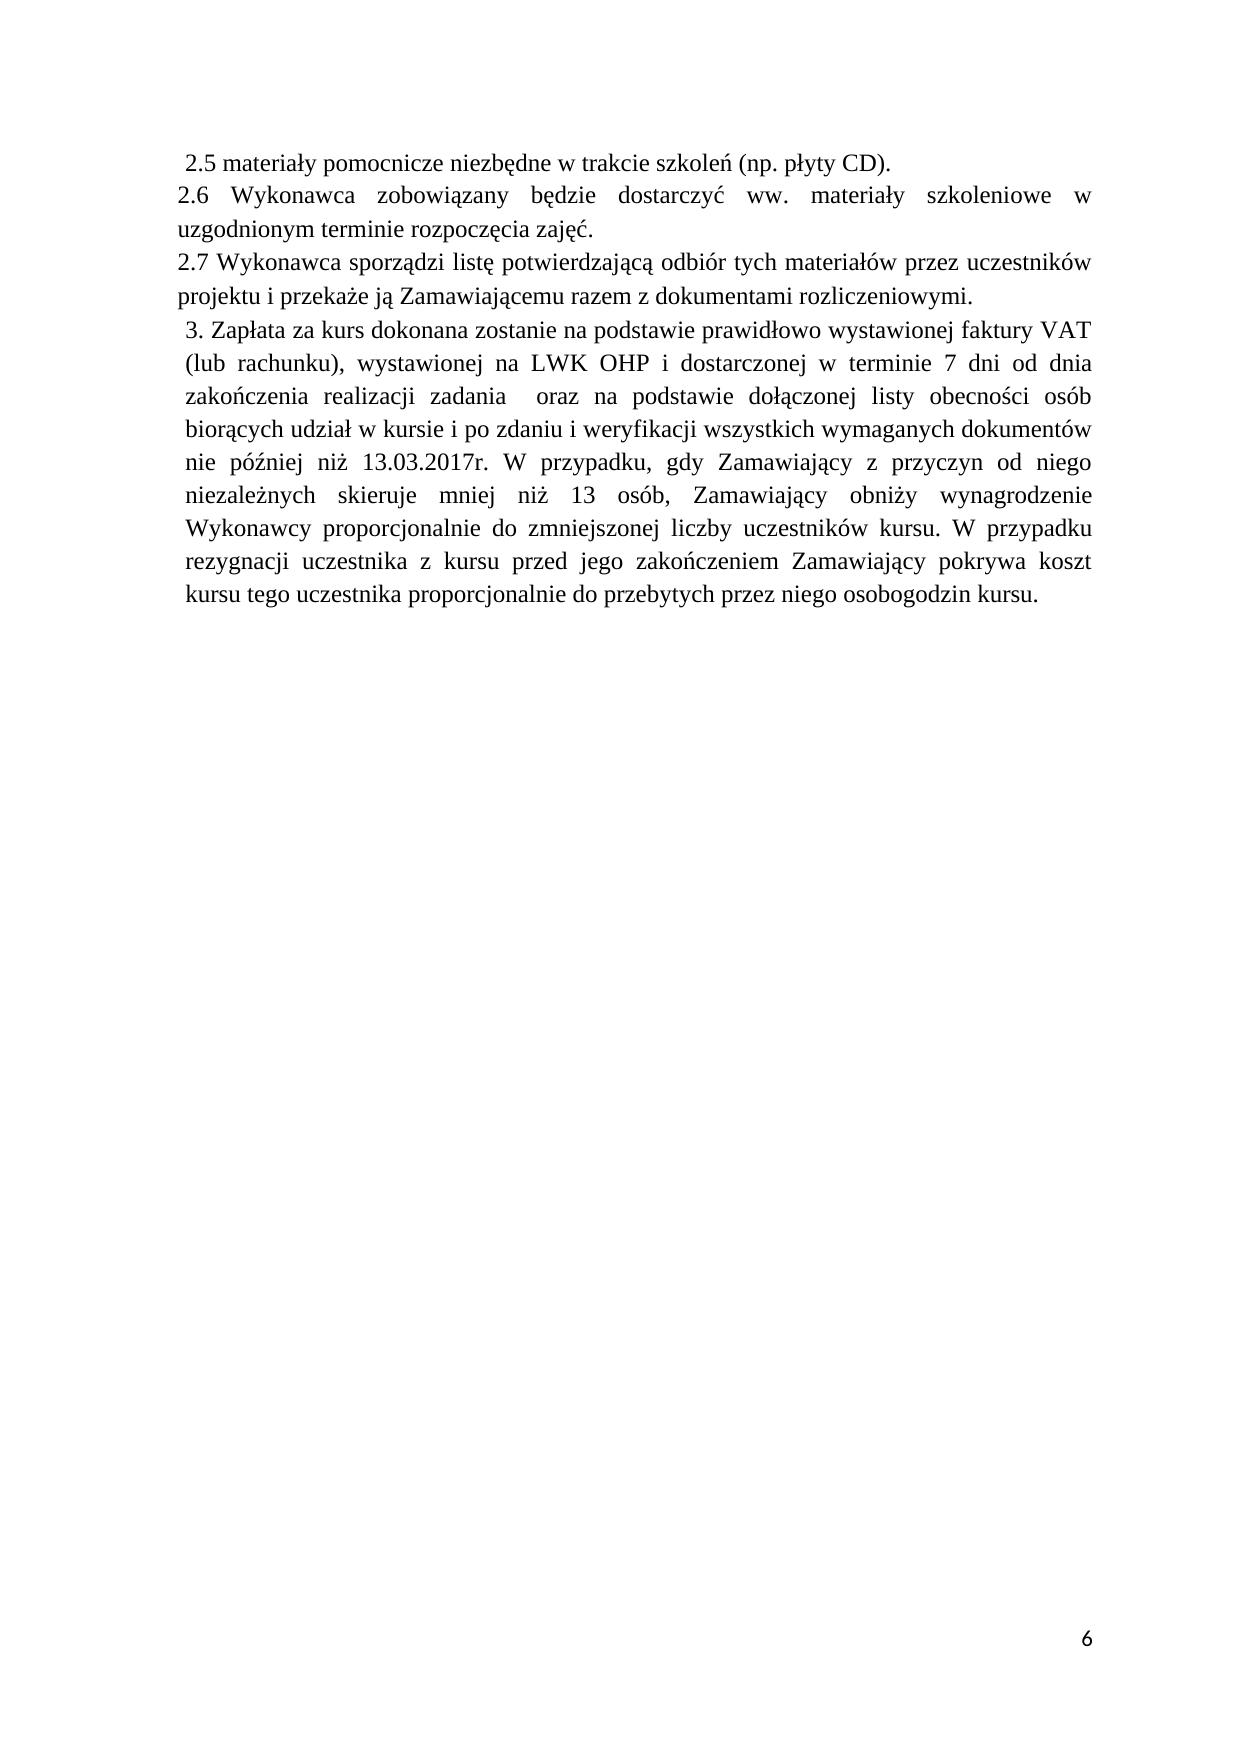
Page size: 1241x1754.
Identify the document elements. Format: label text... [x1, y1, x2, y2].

text 2.6 Wykonawca zobowiązany będzie dostarczyć ww. materiały szkoleniowe w uzgodnionym terminie rozpoczęcia zajęć. [177, 181, 1093, 242]
text 2.5 materiały pomocnicze niezbędne w trakcie szkoleń (np. płyty CD). [185, 148, 1093, 176]
text 3. Zapłata za kurs dokonana zostanie na podstawie prawidłowo wystawionej faktury VAT (lub rachunku), wystawionej na LWK OHP i dostarczonej w terminie 7 dni od dnia zakończenia realizacji zadania oraz na podstawie dołączonej listy obecności osób biorących udział w kursie i po zdaniu i weryfikacji wszystkich wymaganych dokumentów nie później niż 13.03.2017r. W przypadku, gdy Zamawiający z przyczyn od niego niezależnych skieruje mniej niż 13 osób, Zamawiający obniży wynagrodzenie Wykonawcy proporcjonalnie do zmniejszonej liczby uczestników kursu. W przypadku rezygnacji uczestnika z kursu przed jego zakończeniem Zamawiający pokrywa koszt kursu tego uczestnika proporcjonalnie do przebytych przez niego osobogodzin kursu. [185, 315, 1093, 608]
text 2.7 Wykonawca sporządzi listę potwierdzającą odbiór tych materiałów przez uczestników projektu i przekaże ją Zamawiającemu razem z dokumentami rozliczeniowymi. [177, 247, 1093, 310]
